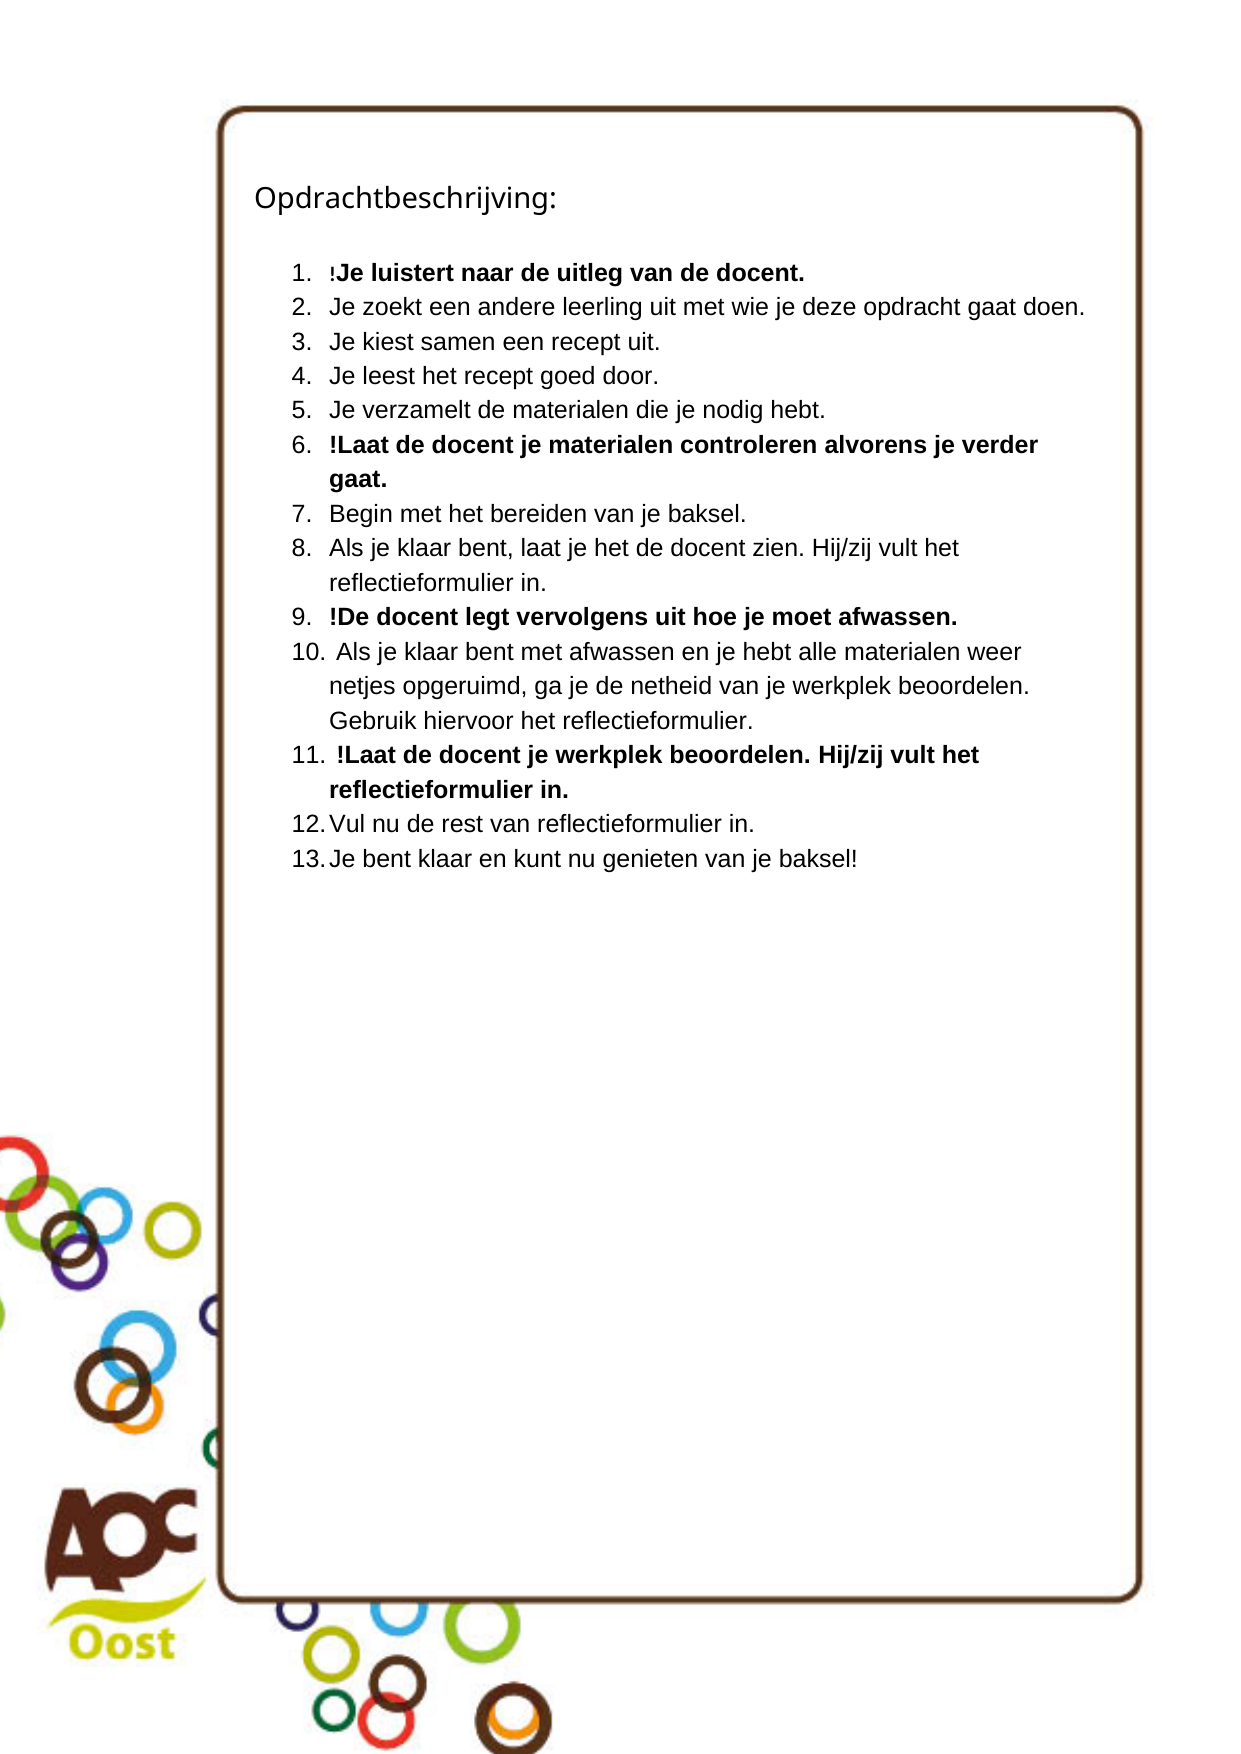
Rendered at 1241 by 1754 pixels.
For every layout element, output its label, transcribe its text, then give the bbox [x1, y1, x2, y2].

list !Laat de docent je werkplek beoordelen. Hij/zij vult het reflectieformulier in. [291, 740, 1092, 803]
list Als je klaar bent, laat je het de docent zien. Hij/zij vult het reflectieformulier in. [291, 533, 1092, 597]
list Als je klaar bent met afwassen en je hebt alle materialen weer netjes opgeruimd, ga je de netheid van je werkplek beoordelen. Gebruik hiervoor het reflectieformulier. [291, 637, 1092, 734]
list !De docent legt vervolgens uit hoe je moet afwassen. [291, 602, 1092, 631]
list Je bent klaar en kunt nu genieten van je baksel! [291, 844, 1092, 872]
list !Je luistert naar de uitleg van de docent. [291, 257, 1092, 286]
list !Laat de docent je materialen controleren alvorens je verder gaat. [291, 430, 1092, 493]
list Je verzamelt de materialen die je nodig hebt. [291, 395, 1092, 424]
list Je leest het recept goed door. [291, 361, 1092, 390]
list Vul nu de rest van reflectieformulier in. [291, 809, 1092, 838]
list Je zoekt een andere leerling uit met wie je deze opdracht gaat doen. [291, 292, 1092, 321]
picture [0, 0, 1228, 1754]
list Je kiest samen een recept uit. [291, 326, 1092, 355]
text Opdrachtbeschrijving: [254, 177, 1092, 217]
list Begin met het bereiden van je baksel. [291, 499, 1092, 528]
